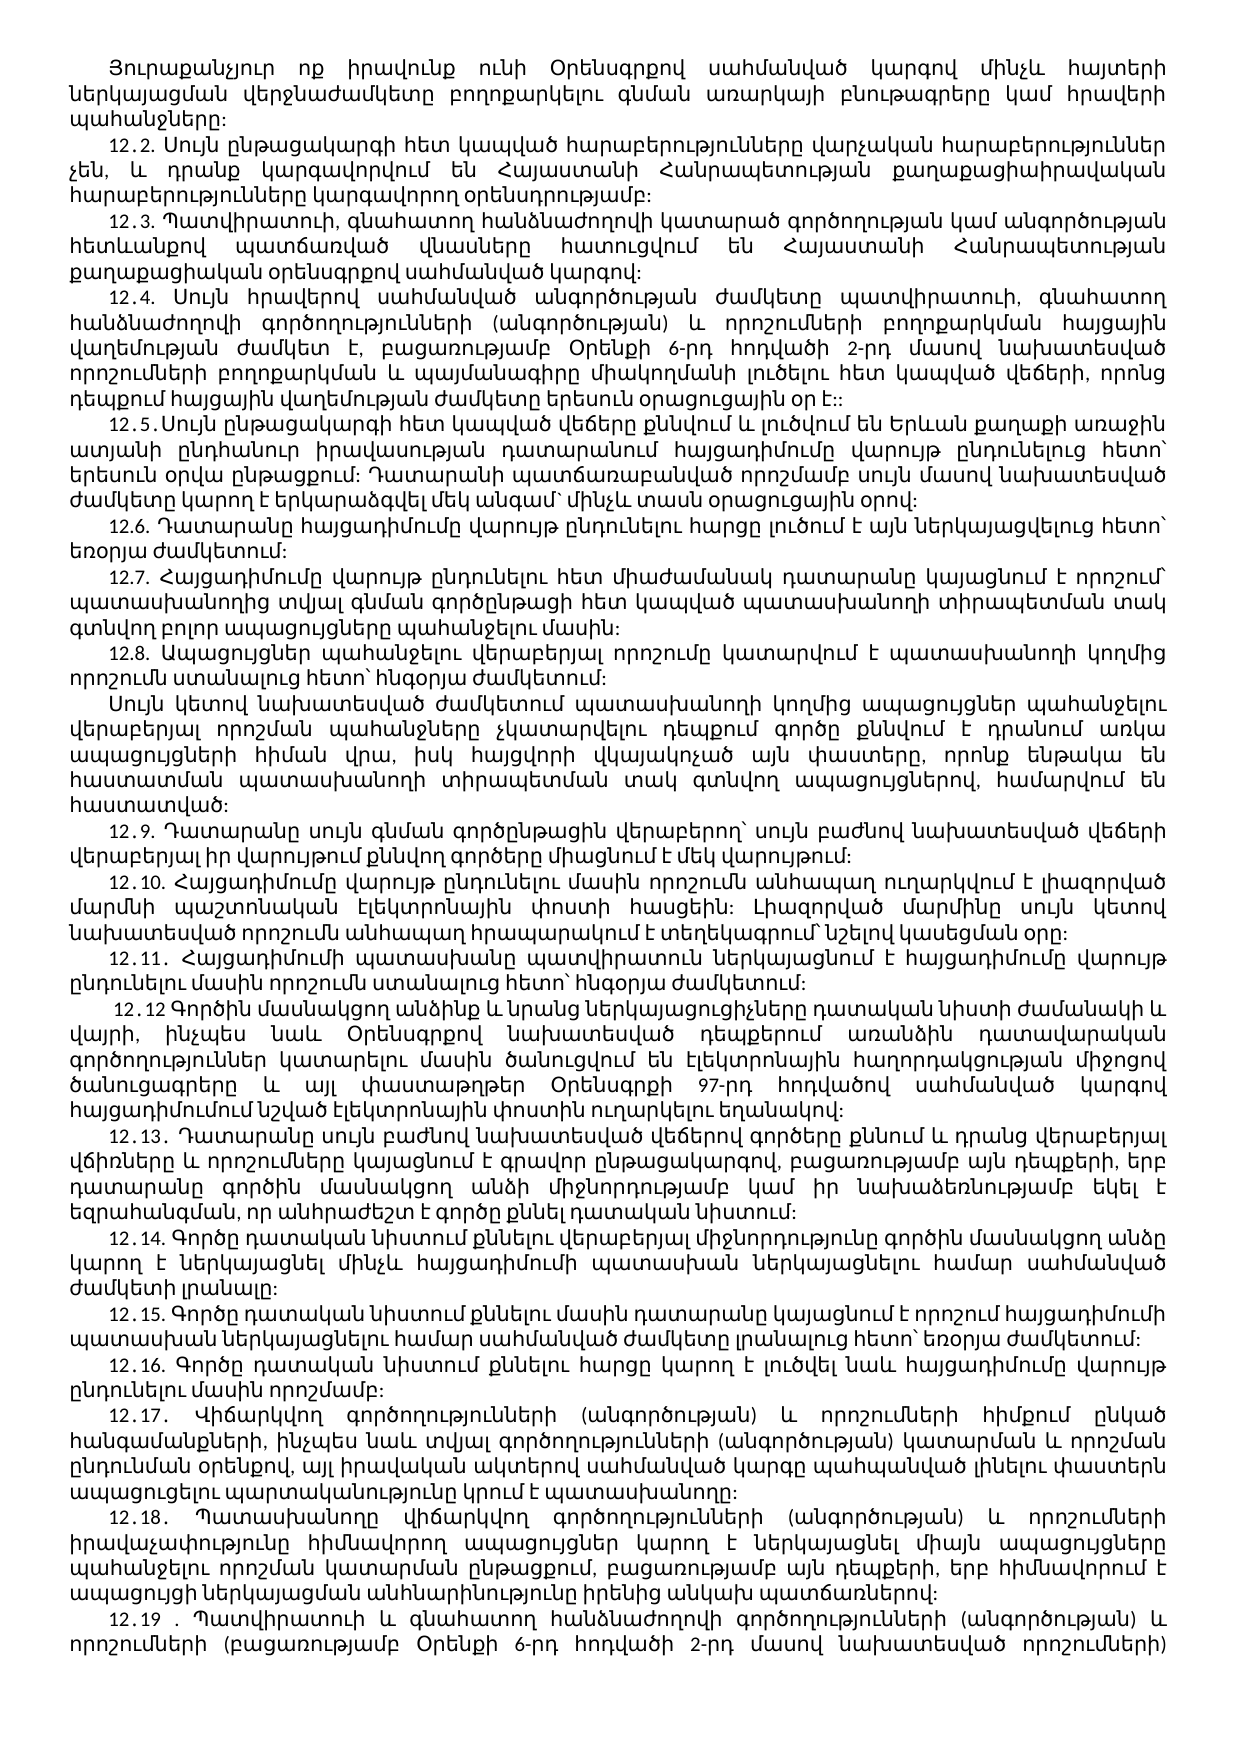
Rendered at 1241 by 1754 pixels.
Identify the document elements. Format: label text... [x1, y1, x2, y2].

text 12․11․ Հայցադիմումի պատասխանը պատվիրատուն ներկայացնում է հայցադիմումը վարույթ ընդունելու մասին որոշումն ստանալուց հետո՝ հնգօրյա ժամկետում: [69, 945, 1167, 996]
text 12․17․ Վիճարկվող գործողությունների (անգործության) և որոշումների հիմքում ընկած հանգամանքների, ինչպես նաև տվյալ գործողությունների (անգործության) կատարման և որոշման ընդունման օրենքով, այլ իրավական ակտերով սահմանված կարգը պահպանված լինելու փաստերն ապացուցելու պարտականությունը կրում է պատասխանողը: [69, 1403, 1167, 1504]
text 12․3. Պատվիրատուի, գնահատող հանձնաժողովի կատարած գործողության կամ անգործության հետևանքով պատճառված վնասները հատուցվում են Հայաստանի Հանրապետության քաղաքացիական օրենսգրքով սահմանված կարգով: [69, 208, 1167, 284]
text 12.8. Ապացույցներ պահանջելու վերաբերյալ որոշումը կատարվում է պատասխանողի կողմից որոշումն ստանալուց հետո՝ հնգօրյա ժամկետում: [69, 640, 1167, 691]
text 12․18․ Պատասխանողը վիճարկվող գործողությունների (անգործության) և որոշումների իրավաչափությունը հիմնավորող ապացույցներ կարող է ներկայացնել միայն ապացույցները պահանջելու որոշման կատարման ընթացքում, բացառությամբ այն դեպքերի, երբ հիմնավորում է ապացույցի ներկայացման անհնարինությունը իրենից անկախ պատճառներով: [69, 1504, 1167, 1606]
text 12․16. Գործը դատական նիստում քննելու հարցը կարող է լուծվել նաև հայցադիմումը վարույթ ընդունելու մասին որոշմամբ: [69, 1352, 1167, 1403]
text 12․15. Գործը դատական նիստում քննելու մասին դատարանը կայացնում է որոշում հայցադիմումի պատասխան ներկայացնելու համար սահմանված ժամկետը լրանալուց հետո՝ եռօրյա ժամկետում: [69, 1301, 1167, 1352]
text Յուրաքանչյուր ոք իրավունք ունի Օրենսգրքով սահմանված կարգով մինչև հայտերի ներկայացման վերջնաժամկետը բողոքարկելու գնման առարկայի բնութագրերը կամ հրավերի պահանջները: [69, 56, 1167, 132]
text Սույն կետով նախատեսված ժամկետում պատասխանողի կողմից ապացույցներ պահանջելու վերաբերյալ որոշման պահանջները չկատարվելու դեպքում գործը քննվում է դրանում առկա ապացույցների հիման վրա, իսկ հայցվորի վկայակոչած այն փաստերը, որոնք ենթակա են հաստատման պատասխանողի տիրապետման տակ գտնվող ապացույցներով, համարվում են հաստատված: [69, 691, 1167, 818]
text 12․10. Հայցադիմումը վարույթ ընդունելու մասին որոշումն անհապաղ ուղարկվում է լիազորված մարմնի պաշտոնական էլեկտրոնային փոստի հասցեին: Լիազորված մարմինը սույն կետով նախատեսված որոշումն անհապաղ հրապարակում է տեղեկագրում՝ նշելով կասեցման օրը: [69, 869, 1167, 945]
text 12․9. Դատարանը սույն գնման գործընթացին վերաբերող՝ սույն բաժնով նախատեսված վեճերի վերաբերյալ իր վարույթում քննվող գործերը միացնում է մեկ վարույթում: [69, 818, 1167, 869]
text 12.7. Հայցադիմումը վարույթ ընդունելու հետ միաժամանակ դատարանը կայացնում է որոշում՝ պատասխանողից տվյալ գնման գործընթացի հետ կապված պատասխանողի տիրապետման տակ գտնվող բոլոր ապացույցները պահանջելու մասին: [69, 564, 1167, 640]
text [69, 1606, 1167, 1657]
text 12.6. Դատարանը հայցադիմումը վարույթ ընդունելու հարցը լուծում է այն ներկայացվելուց հետո՝ եռօրյա ժամկետում: [69, 513, 1167, 564]
text 12․2. Սույն ընթացակարգի հետ կապված հարաբերությունները վարչական հարաբերություններ չեն, և դրանք կարգավորվում են Հայաստանի Հանրապետության քաղաքացիաիրավական հարաբերությունները կարգավորող օրենսդրությամբ: [69, 132, 1167, 208]
text 12․12 Գործին մասնակցող անձինք և նրանց ներկայացուցիչները դատական նիստի ժամանակի և վայրի, ինչպես նաև Օրենսգրքով նախատեսված դեպքերում առանձին դատավարական գործողություններ կատարելու մասին ծանուցվում են էլեկտրոնային հաղորդակցության միջոցով ծանուցագրերը և այլ փաստաթղթեր Օրենսգրքի 97-րդ հոդվածով սահմանված կարգով հայցադիմումում նշված էլեկտրոնային փոստին ուղարկելու եղանակով: [69, 996, 1167, 1123]
text 12․14. Գործը դատական նիստում քննելու վերաբերյալ միջնորդությունը գործին մասնակցող անձը կարող է ներկայացնել մինչև հայցադիմումի պատասխան ներկայացնելու համար սահմանված ժամկետի լրանալը: [69, 1225, 1167, 1301]
text 12․13․ Դատարանը սույն բաժնով նախատեսված վեճերով գործերը քննում և դրանց վերաբերյալ վճիռները և որոշումները կայացնում է գրավոր ընթացակարգով, բացառությամբ այն դեպքերի, երբ դատարանը գործին մասնակցող անձի միջնորդությամբ կամ իր նախաձեռնությամբ եկել է եզրահանգման, որ անհրաժեշտ է գործը քննել դատական նիստում: [69, 1123, 1167, 1225]
text 12․5․Սույն ընթացակարգի հետ կապված վեճերը քննվում և լուծվում են Երևան քաղաքի առաջին ատյանի ընդհանուր իրավասության դատարանում հայցադիմումը վարույթ ընդունելուց հետո՝ երեսուն օրվա ընթացքում: Դատարանի պատճառաբանված որոշմամբ սույն մասով նախատեսված ժամկետը կարող է երկարաձգվել մեկ անգամ` մինչև տասն օրացուցային օրով: [69, 411, 1167, 513]
text 12․4. Սույն հրավերով սահմանված անգործության ժամկետը պատվիրատուի, գնահատող հանձնաժողովի գործողությունների (անգործության) և որոշումների բողոքարկման հայցային վաղեմության ժամկետ է, բացառությամբ Օրենքի 6-րդ հոդվածի 2-րդ մասով նախատեսված որոշումների բողոքարկման և պայմանագիրը միակողմանի լուծելու հետ կապված վեճերի, որոնց դեպքում հայցային վաղեմության ժամկետը երեսուն օրացուցային օր է:: [69, 284, 1167, 411]
